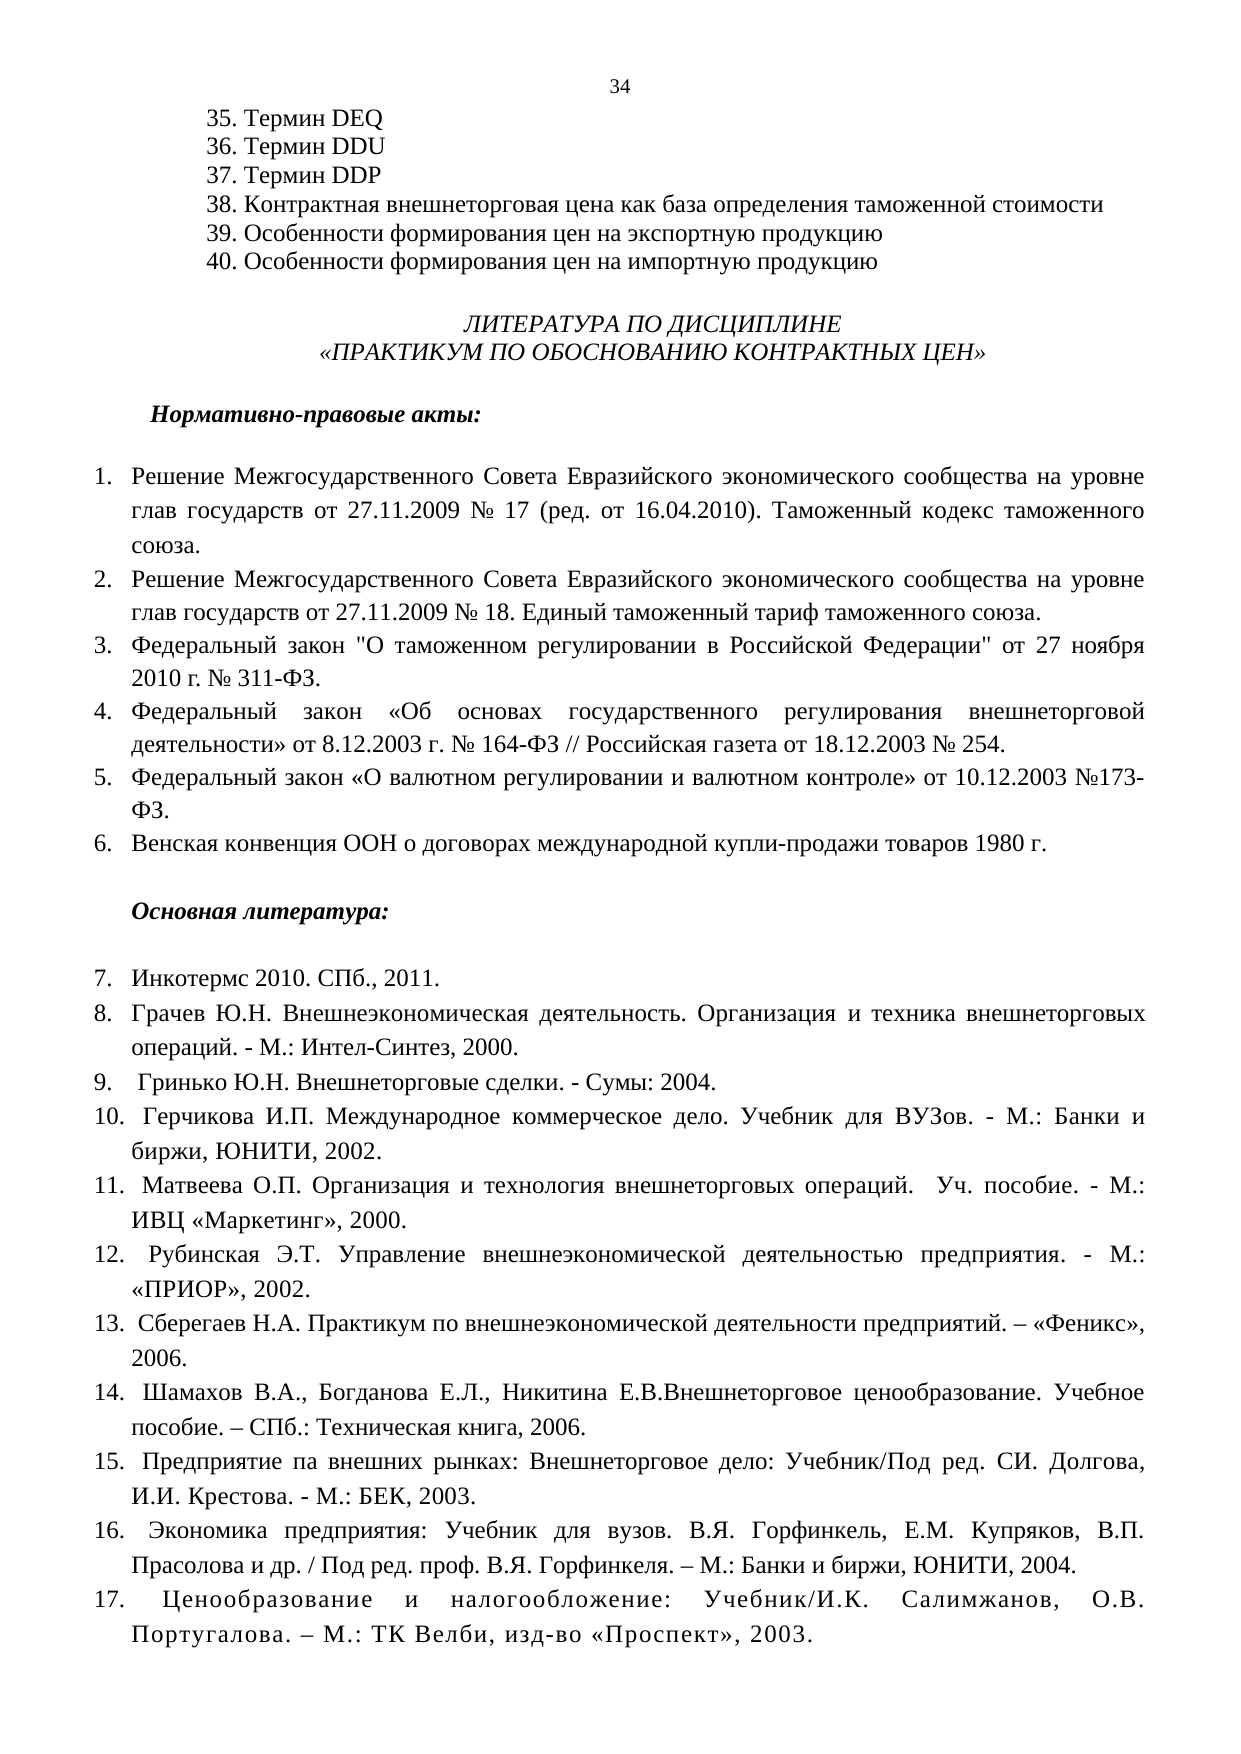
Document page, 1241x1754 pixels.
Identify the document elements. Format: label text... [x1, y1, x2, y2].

list Контрактная внешнеторговая цена как база определения таможенной стоимости [206, 189, 1146, 218]
list Федеральный закон "О таможенном регулировании в Российской Федерации" от 27 ноября . № 311-ФЗ. [94, 630, 1146, 692]
list Термин DDU [206, 131, 1146, 160]
list Грачев Ю.Н. Внешнеэкономическая деятельность. Организация и техника внешнеторговых операций. - М.: Интел-Синтез, 2000. [94, 998, 1146, 1061]
text Основная литература: [131, 896, 1146, 925]
list Термин DDP [206, 160, 1146, 189]
list Экономика предприятия: Учебник для вузов. В.Я. Горфинкель, Е.М. Купряков, В.П. Прасолова и др. / Под ред. проф. В.Я. Горфинкеля. – М.: Банки и биржи, ЮНИТИ, 2004. [94, 1515, 1146, 1578]
list Предприятие па внешних рынках: Внешнеторговое дело: Учебник/Под ред. СИ. Долгова, И.И. Крестова. - М.: БЕК, 2003. [94, 1446, 1146, 1509]
list Рубинская Э.Т. Управление внешнеэкономической деятельностью предприятия. - М.: «ПРИОР», 2002. [94, 1239, 1146, 1303]
list Сберегаев Н.А. Практикум по внешнеэкономической деятельности предприятий. – «Феникс», 2006. [94, 1308, 1146, 1372]
list Особенности формирования цен на импортную продукцию [206, 246, 1146, 275]
list Решение Межгосударственного Совета Евразийского экономического сообщества на уровне глав государств от 27.11.2009 № 17 (ред. от 16.04.2010). Таможенный кодекс таможенного союза. [94, 461, 1146, 559]
list Гринько Ю.Н. Внешнеторговые сделки. - Сумы: 2004. [94, 1067, 1146, 1096]
list Термин DEQ [206, 103, 1146, 131]
list Матвеева О.П. Организация и технология внешнеторговых операций. Уч. пособие. - М.: ИВЦ «Маркетинг», 2000. [94, 1170, 1146, 1234]
list Инкотермс 2010. СПб., 2011. [94, 963, 1146, 992]
subtitle литература по дисциплине [86, 309, 1146, 337]
list Особенности формирования цен на экспортную продукцию [206, 218, 1146, 246]
list Федеральный закон «О валютном регулировании и валютном контроле» от 10.12.2003 №173-ФЗ. [94, 762, 1146, 824]
list Федеральный закон «Об основах государственного регулирования внешнеторговой деятельности» от 8.12.2003 г. № 164-ФЗ // Российская газета от 18.12.2003 № 254. [94, 696, 1146, 758]
list Герчикова И.П. Международное коммерческое дело. Учебник для ВУЗов. - М.: Банки и биржи, ЮНИТИ, 2002. [94, 1101, 1146, 1165]
subtitle «ПРАКТИКУМ ПО ОБОСНОВАНИЮ КОНТРАКТНЫХ ЦЕН» [86, 337, 1146, 366]
list Ценообразование и налогообложение: Учебник/И.К. Салимжанов, О.В. Португалова. – М.: ТК Велби, изд-во «Проспект», 2003. [94, 1584, 1146, 1647]
text Нормативно-правовые акты: [94, 399, 1146, 428]
list Венская конвенция ООН о договорах международной купли-продажи товаров . [94, 828, 1146, 857]
list Шамахов В.А., Богданова Е.Л., Никитина Е.В.Внешнеторговое ценообразование. Учебное пособие. – СПб.: Техническая книга, 2006. [94, 1377, 1146, 1441]
list Решение Межгосударственного Совета Евразийского экономического сообщества на уровне глав государств от 27.11.2009 № 18. Единый таможенный тариф таможенного союза. [94, 564, 1146, 626]
